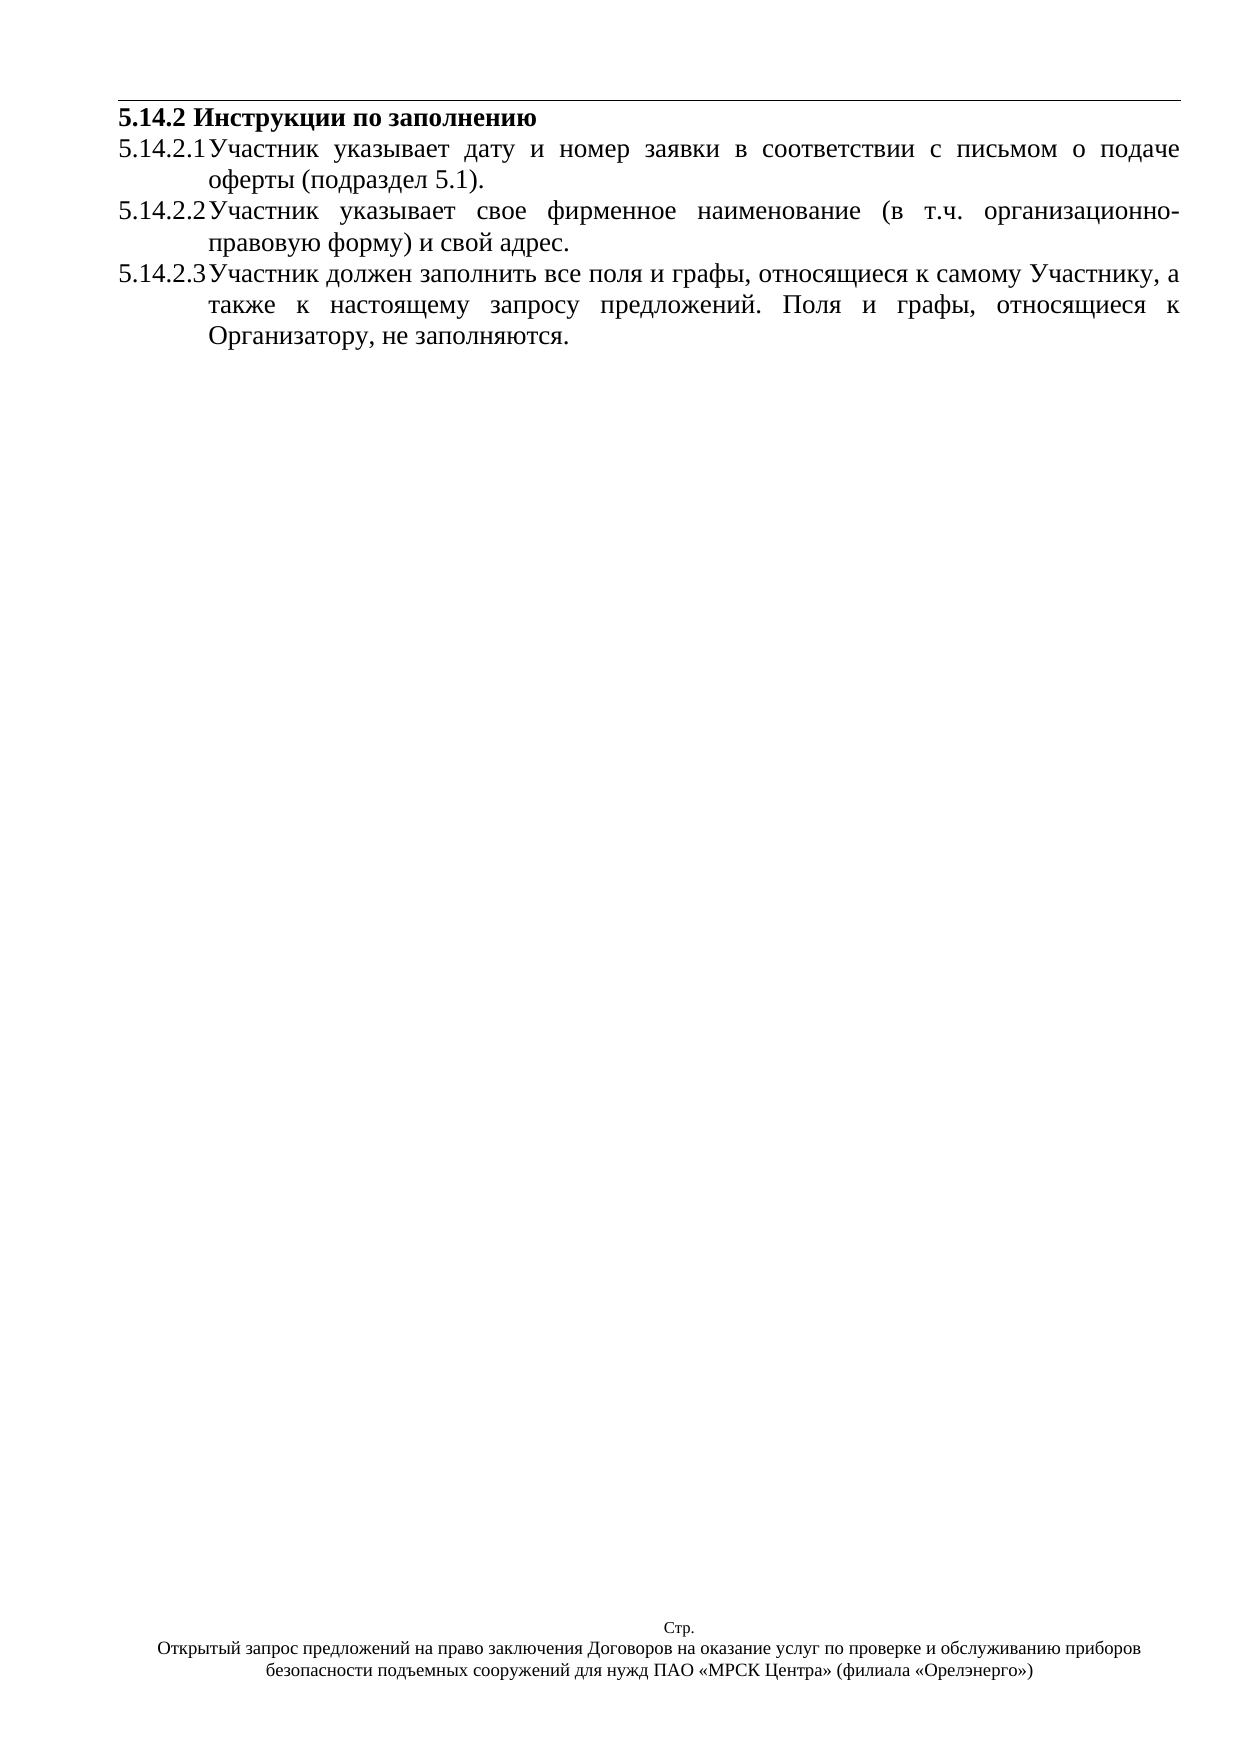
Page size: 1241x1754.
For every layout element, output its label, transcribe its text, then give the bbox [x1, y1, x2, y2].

subtitle Инструкции по заполнению [118, 101, 1181, 132]
list Участник указывает свое фирменное наименование (в т.ч. организационно-правовую форму) и свой адрес. [118, 194, 1181, 257]
list Участник должен заполнить все поля и графы, относящиеся к самому Участнику, а также к настоящему запросу предложений. Поля и графы, относящиеся к Организатору, не заполняются. [118, 257, 1181, 350]
list Участник указывает дату и номер заявки в соответствии с письмом о подаче оферты (подраздел 5.1). [118, 132, 1181, 194]
